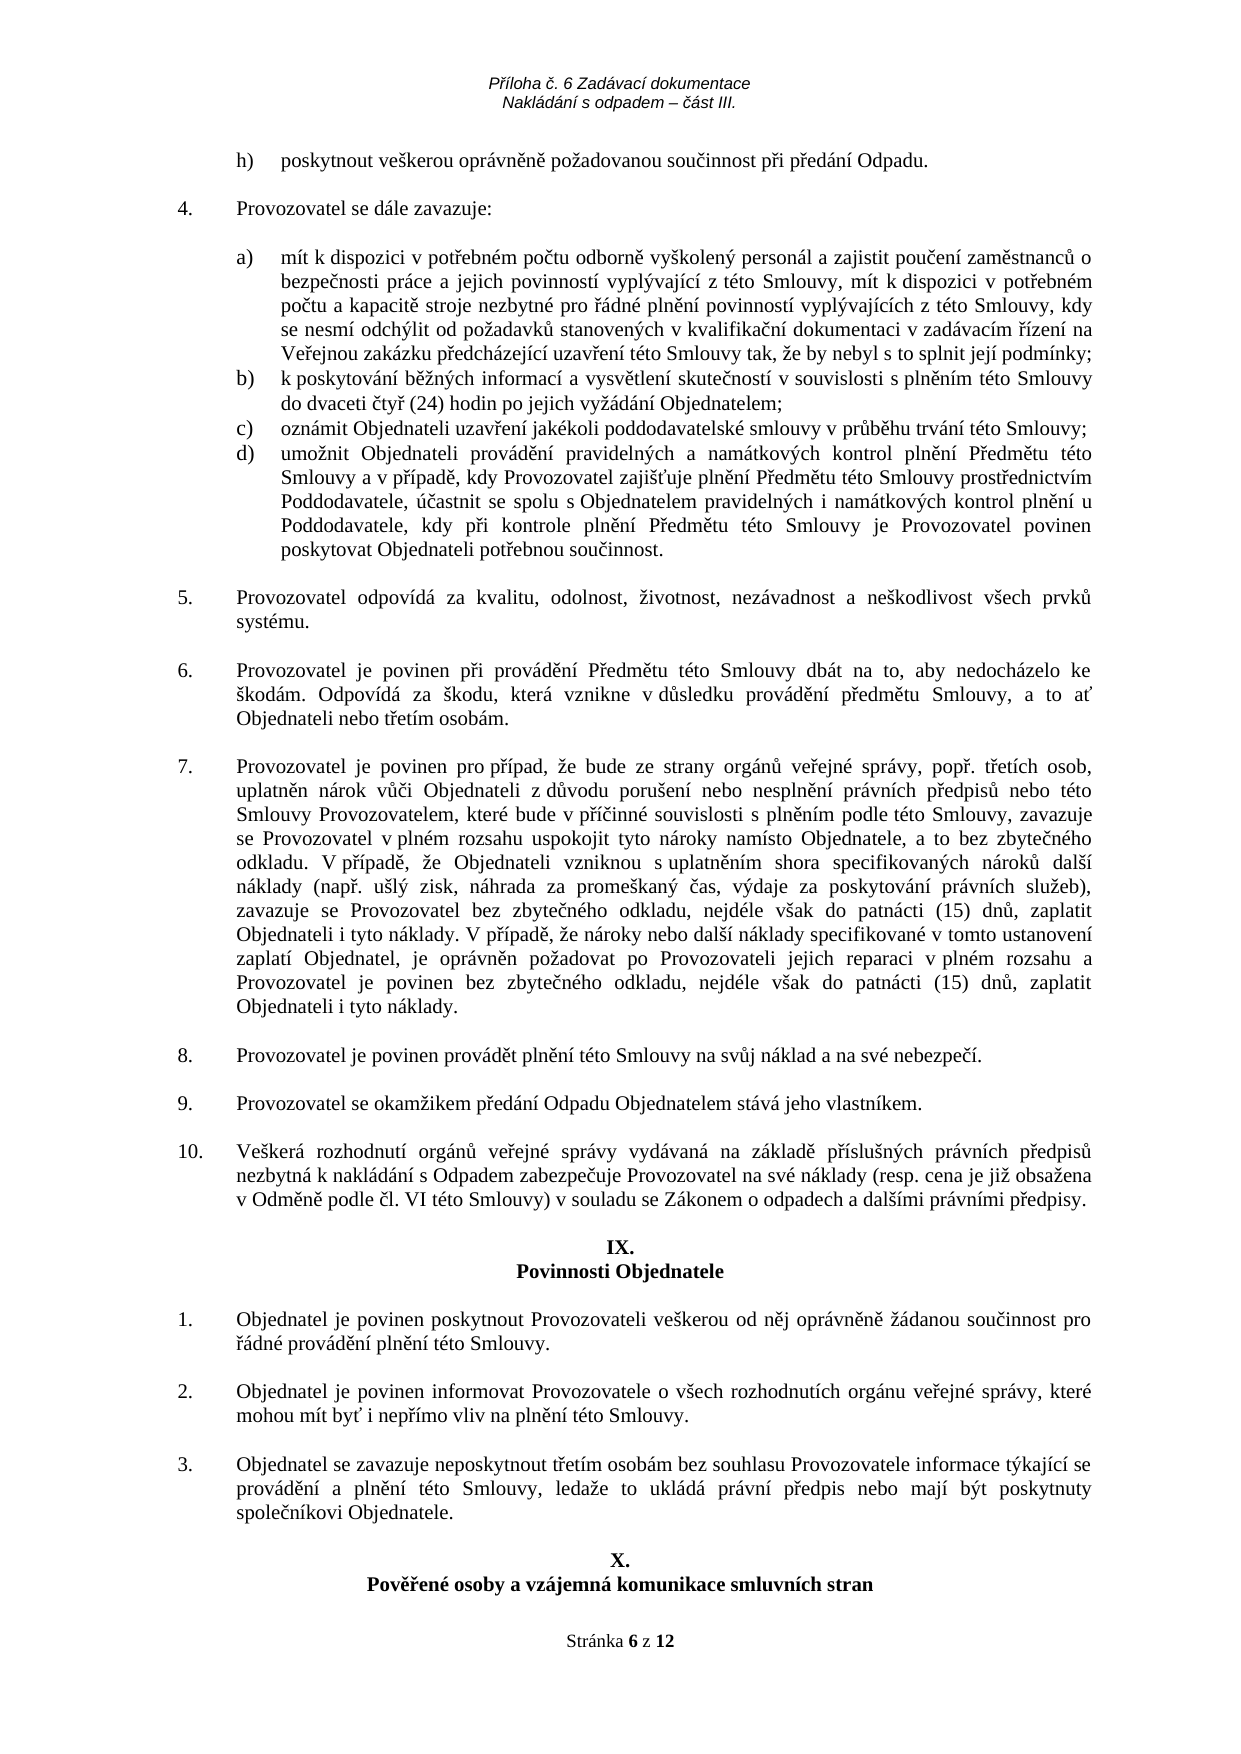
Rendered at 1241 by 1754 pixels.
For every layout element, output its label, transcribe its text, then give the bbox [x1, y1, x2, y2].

text Pověřené osoby a vzájemná komunikace smluvních stran [148, 1572, 1093, 1596]
list Provozovatel se dále zavazuje: [177, 196, 1093, 220]
list Provozovatel odpovídá za kvalitu, odolnost, životnost, nezávadnost a neškodlivost všech prvků systému. [177, 585, 1093, 633]
text IX. [148, 1235, 1093, 1259]
list Objednatel se zavazuje neposkytnout třetím osobám bez souhlasu Provozovatele informace týkající se provádění a plnění této Smlouvy, ledaže to ukládá právní předpis nebo mají být poskytnuty společníkovi Objednatele. [177, 1452, 1093, 1524]
list Provozovatel je povinen pro případ, že bude ze strany orgánů veřejné správy, popř. třetích osob, uplatněn nárok vůči Objednateli z důvodu porušení nebo nesplnění právních předpisů nebo této Smlouvy Provozovatelem, které bude v příčinné souvislosti s plněním podle této Smlouvy, zavazuje se Provozovatel v plném rozsahu uspokojit tyto nároky namísto Objednatele, a to bez zbytečného odkladu. V případě, že Objednateli vzniknou s uplatněním shora specifikovaných nároků další náklady (např. ušlý zisk, náhrada za promeškaný čas, výdaje za poskytování právních služeb), zavazuje se Provozovatel bez zbytečného odkladu, nejdéle však do patnácti (15) dnů, zaplatit Objednateli i tyto náklady. V případě, že nároky nebo další náklady specifikované v tomto ustanovení zaplatí Objednatel, je oprávněn požadovat po Provozovateli jejich reparaci v plném rozsahu a Provozovatel je povinen bez zbytečného odkladu, nejdéle však do patnácti (15) dnů, zaplatit Objednateli i tyto náklady. [177, 754, 1093, 1018]
list Provozovatel je povinen provádět plnění této Smlouvy na svůj náklad a na své nebezpečí. [177, 1042, 1093, 1067]
list Provozovatel je povinen při provádění Předmětu této Smlouvy dbát na to, aby nedocházelo ke škodám. Odpovídá za škodu, která vznikne v důsledku provádění předmětu Smlouvy, a to ať Objednateli nebo třetím osobám. [177, 657, 1093, 730]
list Objednatel je povinen poskytnout Provozovateli veškerou od něj oprávněně žádanou součinnost pro řádné provádění plnění této Smlouvy. [177, 1307, 1093, 1355]
text X. [148, 1548, 1093, 1572]
list Provozovatel se okamžikem předání Odpadu Objednatelem stává jeho vlastníkem. [177, 1091, 1093, 1115]
list poskytnout veškerou oprávněně požadovanou součinnost při předání Odpadu. [236, 148, 1093, 172]
list oznámit Objednateli uzavření jakékoli poddodavatelské smlouvy v průběhu trvání této Smlouvy; [236, 414, 1093, 440]
list Objednatel je povinen informovat Provozovatele o všech rozhodnutích orgánu veřejné správy, které mohou mít byť i nepřímo vliv na plnění této Smlouvy. [177, 1379, 1093, 1427]
list umožnit Objednateli provádění pravidelných a namátkových kontrol plnění Předmětu této Smlouvy a v případě, kdy Provozovatel zajišťuje plnění Předmětu této Smlouvy prostřednictvím Poddodavatele, účastnit se spolu s Objednatelem pravidelných i namátkových kontrol plnění u Poddodavatele, kdy při kontrole plnění Předmětu této Smlouvy je Provozovatel povinen poskytovat Objednateli potřebnou součinnost. [236, 440, 1093, 561]
text Povinnosti Objednatele [148, 1259, 1093, 1283]
list k poskytování běžných informací a vysvětlení skutečností v souvislosti s plněním této Smlouvy do dvaceti čtyř (24) hodin po jejich vyžádání Objednatelem; [236, 365, 1093, 414]
list Veškerá rozhodnutí orgánů veřejné správy vydávaná na základě příslušných právních předpisů nezbytná k nakládání s Odpadem zabezpečuje Provozovatel na své náklady (resp. cena je již obsažena v Odměně podle čl. VI této Smlouvy) v souladu se Zákonem o odpadech a dalšími právními předpisy. [177, 1139, 1093, 1211]
list mít k dispozici v potřebném počtu odborně vyškolený personál a zajistit poučení zaměstnanců o bezpečnosti práce a jejich povinností vyplývající z této Smlouvy, mít k dispozici v potřebném počtu a kapacitě stroje nezbytné pro řádné plnění povinností vyplývajících z této Smlouvy, kdy se nesmí odchýlit od požadavků stanovených v kvalifikační dokumentaci v zadávacím řízení na Veřejnou zakázku předcházející uzavření této Smlouvy tak, že by nebyl s to splnit její podmínky; [236, 244, 1093, 365]
